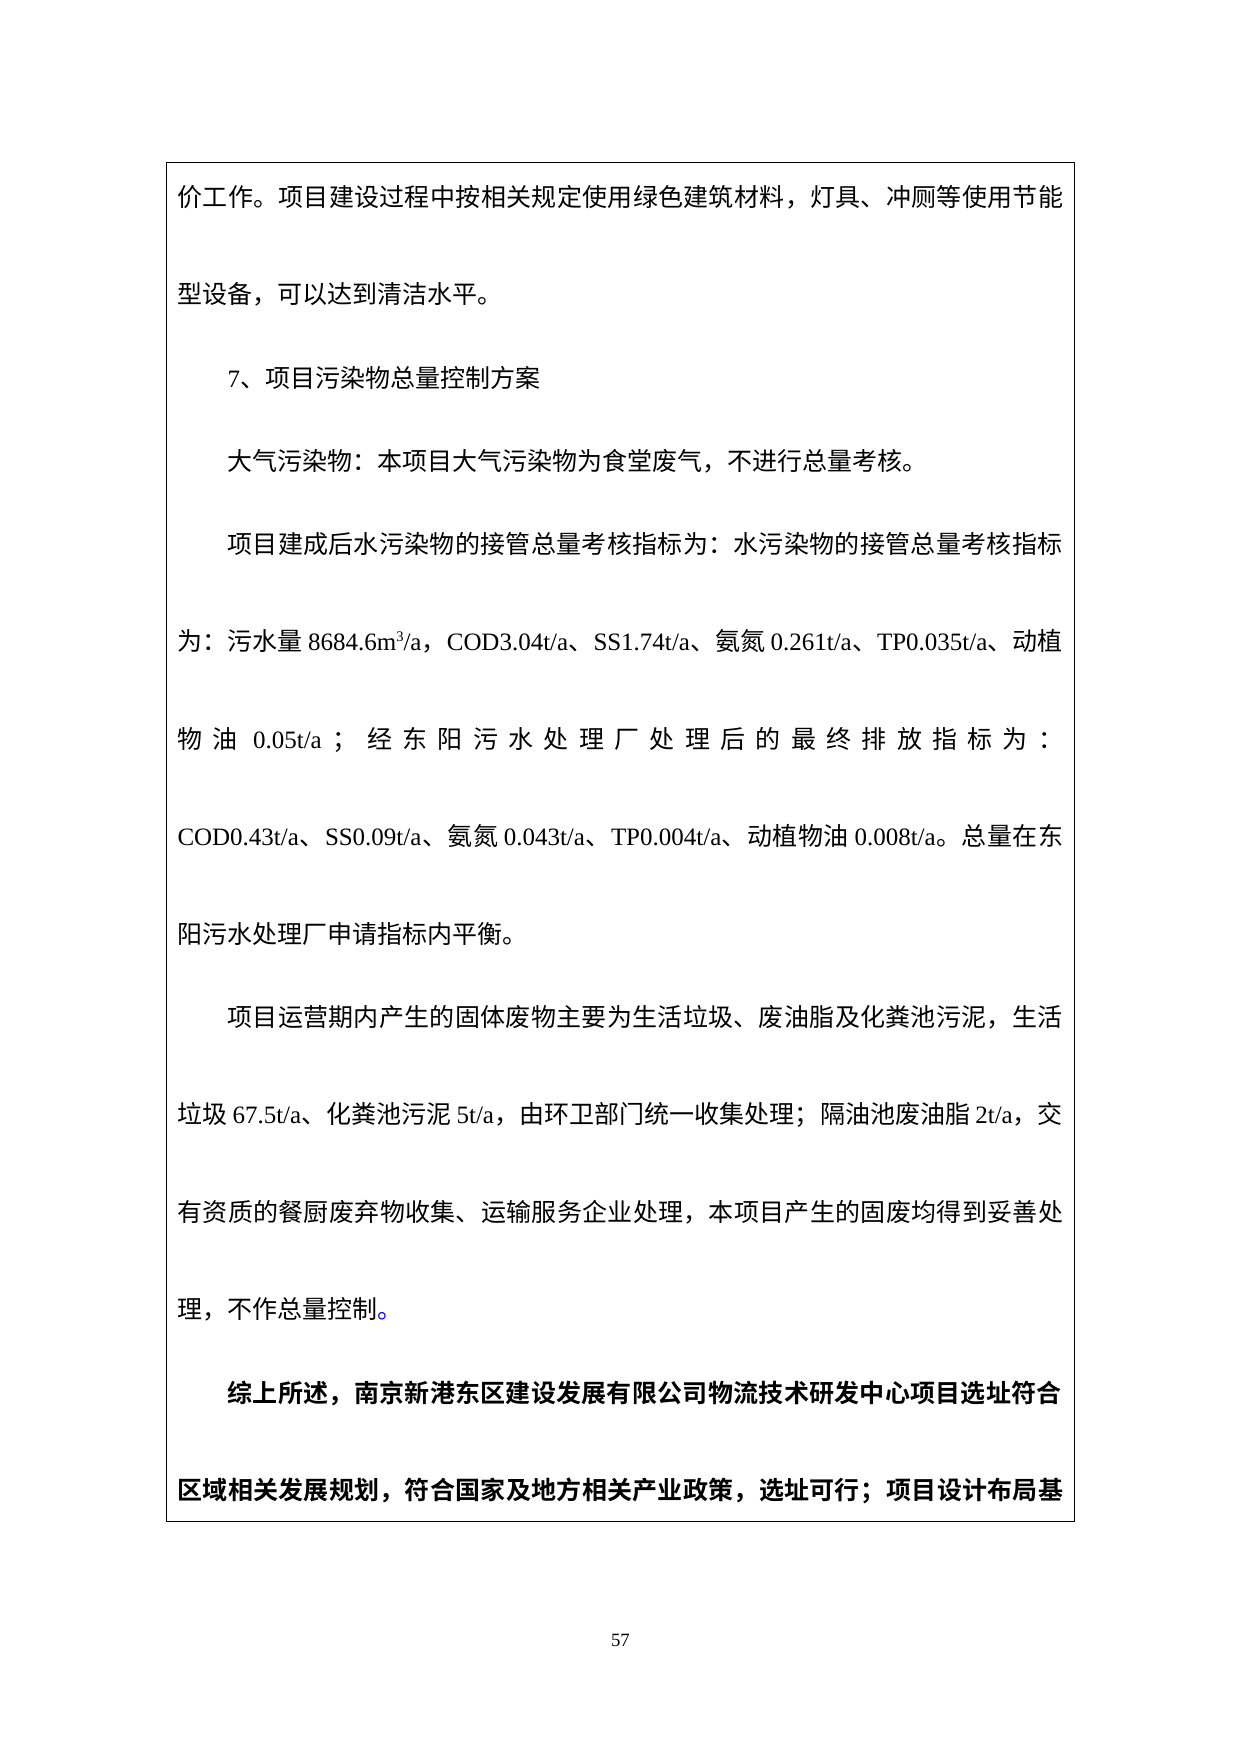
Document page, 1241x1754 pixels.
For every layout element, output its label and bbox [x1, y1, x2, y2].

table_header [167, 163, 1074, 1521]
